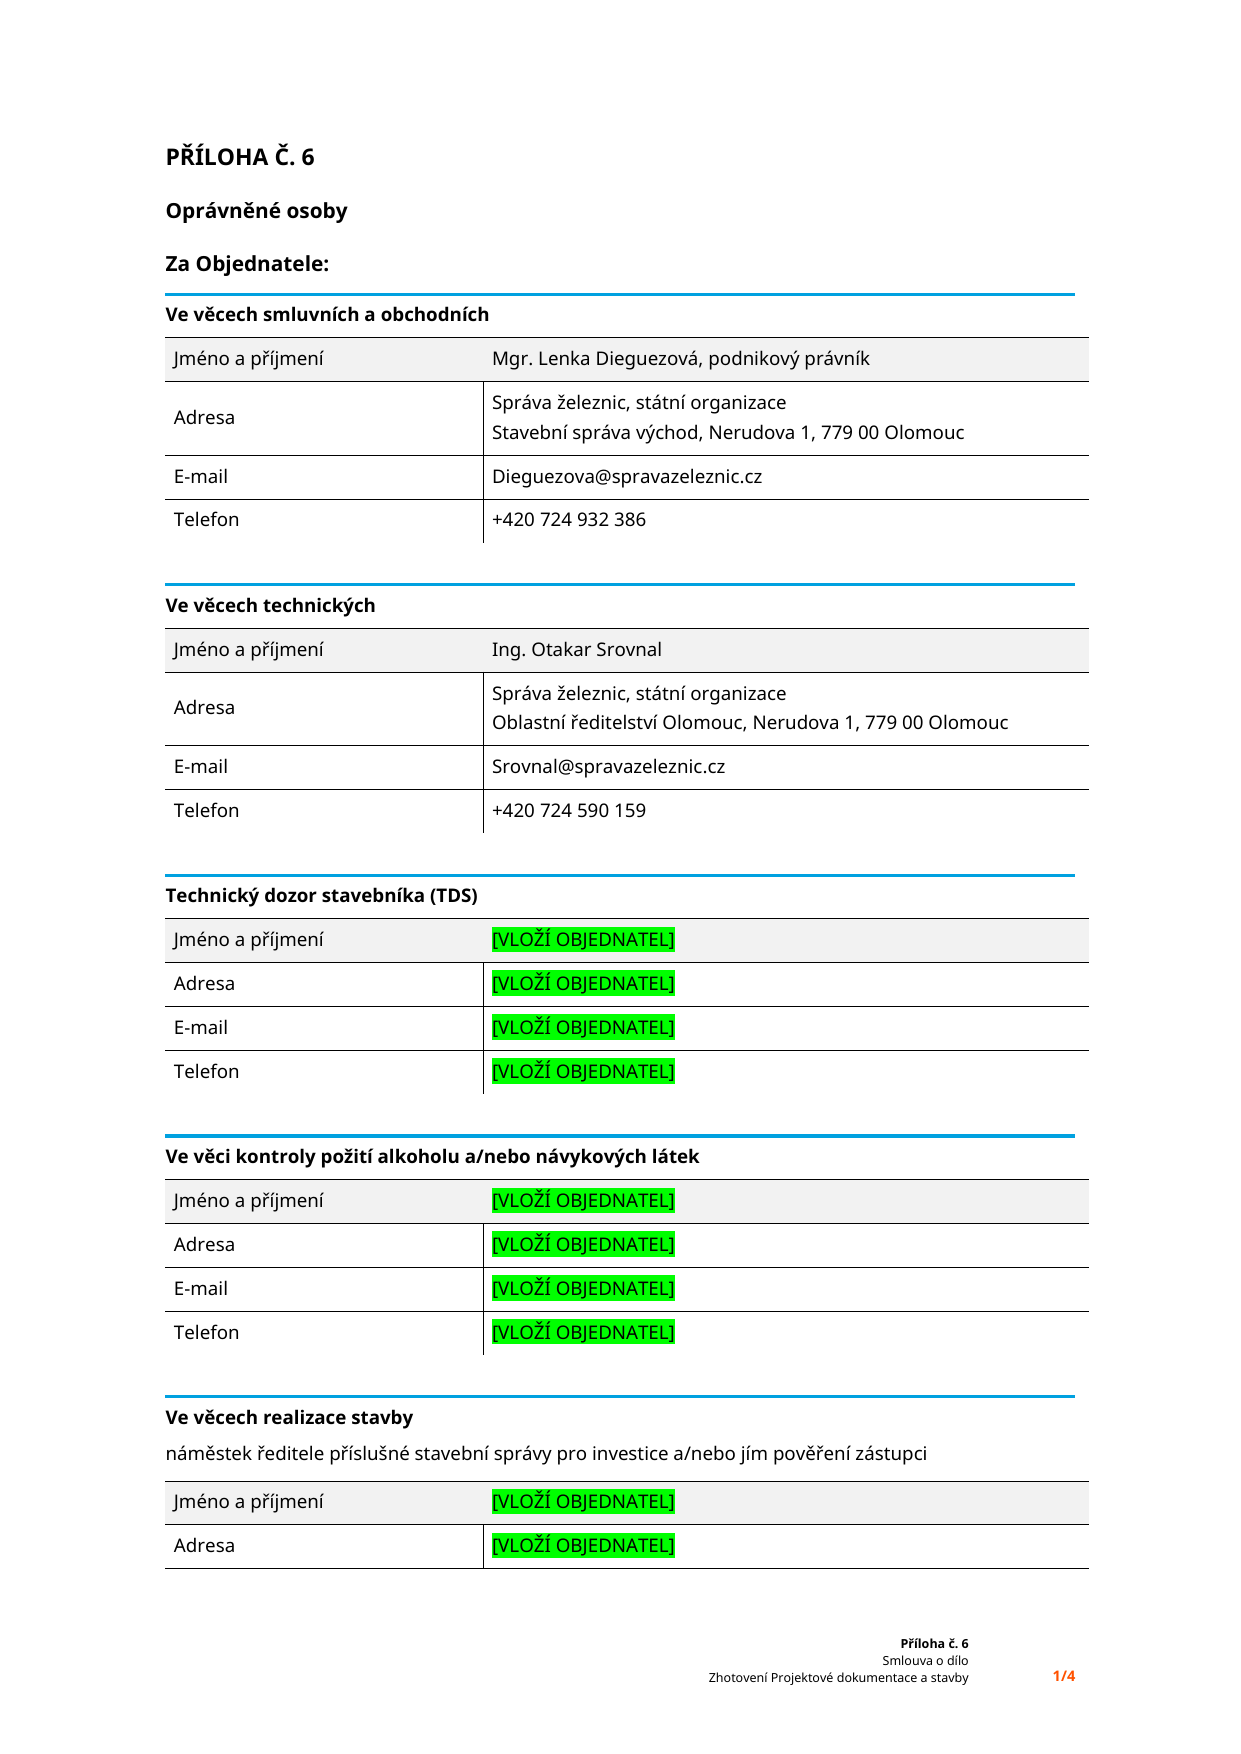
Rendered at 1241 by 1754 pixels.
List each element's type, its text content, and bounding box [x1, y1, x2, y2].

text Technický dozor stavebníka (TDS) [165, 877, 1075, 908]
table_header [VLOŽÍ OBJEDNATEL] [484, 1482, 1089, 1524]
table_header Jméno a příjmení [165, 338, 484, 381]
table_cell Adresa [165, 673, 483, 745]
table_cell Správa železnic, státní organizace Stavební správa východ, Nerudova 1, 779 00 Olomouc [484, 382, 1089, 455]
table_cell +420 724 932 386 [484, 500, 1089, 542]
table_cell +420 724 590 159 [484, 790, 1089, 833]
table_cell Telefon [165, 1312, 483, 1354]
text Ve věcech realizace stavby [165, 1398, 1075, 1430]
text Příloha č. 6 [165, 141, 1075, 173]
table_cell E-mail [165, 1268, 483, 1311]
table_cell Telefon [165, 790, 483, 833]
text Ve věci kontroly požití alkoholu a/nebo návykových látek [165, 1138, 1075, 1169]
table_cell Adresa [165, 382, 483, 455]
table_cell Správa železnic, státní organizace Oblastní ředitelství Olomouc, Nerudova 1, 779 00 Olomouc [484, 673, 1089, 745]
table_header Mgr. Lenka Dieguezová, podnikový právník [484, 338, 1089, 381]
table_header Jméno a příjmení [165, 629, 484, 672]
table_cell Telefon [165, 1051, 483, 1094]
table_cell Srovnal@spravazeleznic.cz [484, 746, 1089, 789]
table_cell Adresa [165, 1224, 483, 1267]
table_header Ing. Otakar Srovnal [484, 629, 1089, 672]
text Ve věcech technických [165, 586, 1075, 618]
table_cell [VLOŽÍ OBJEDNATEL] [484, 1007, 1089, 1050]
table_cell Dieguezova@spravazeleznic.cz [484, 456, 1089, 498]
text Ve věcech smluvních a obchodních [165, 296, 1075, 327]
table_header Jméno a příjmení [165, 1482, 484, 1524]
table_cell [VLOŽÍ OBJEDNATEL] [484, 1268, 1089, 1311]
table_cell [VLOŽÍ OBJEDNATEL] [484, 1525, 1089, 1568]
table_cell [VLOŽÍ OBJEDNATEL] [484, 1312, 1089, 1354]
table_cell [VLOŽÍ OBJEDNATEL] [484, 1224, 1089, 1267]
text Za Objednatele: [165, 249, 1075, 277]
table_cell [VLOŽÍ OBJEDNATEL] [484, 963, 1089, 1006]
table_cell Adresa [165, 963, 483, 1006]
table_header Jméno a příjmení [165, 919, 484, 962]
table_header [VLOŽÍ OBJEDNATEL] [484, 1180, 1089, 1223]
table_header Jméno a příjmení [165, 1180, 484, 1223]
table_header [VLOŽÍ OBJEDNATEL] [484, 919, 1089, 962]
text Oprávněné osoby [165, 197, 1075, 225]
table_cell Telefon [165, 500, 483, 542]
table_cell E-mail [165, 456, 483, 498]
table_cell E-mail [165, 746, 483, 789]
text náměstek ředitele příslušné stavební správy pro investice a/nebo jím pověření zástupci [165, 1440, 1075, 1466]
table_cell [VLOŽÍ OBJEDNATEL] [484, 1051, 1089, 1094]
table_cell E-mail [165, 1007, 483, 1050]
table_cell Adresa [165, 1525, 483, 1568]
